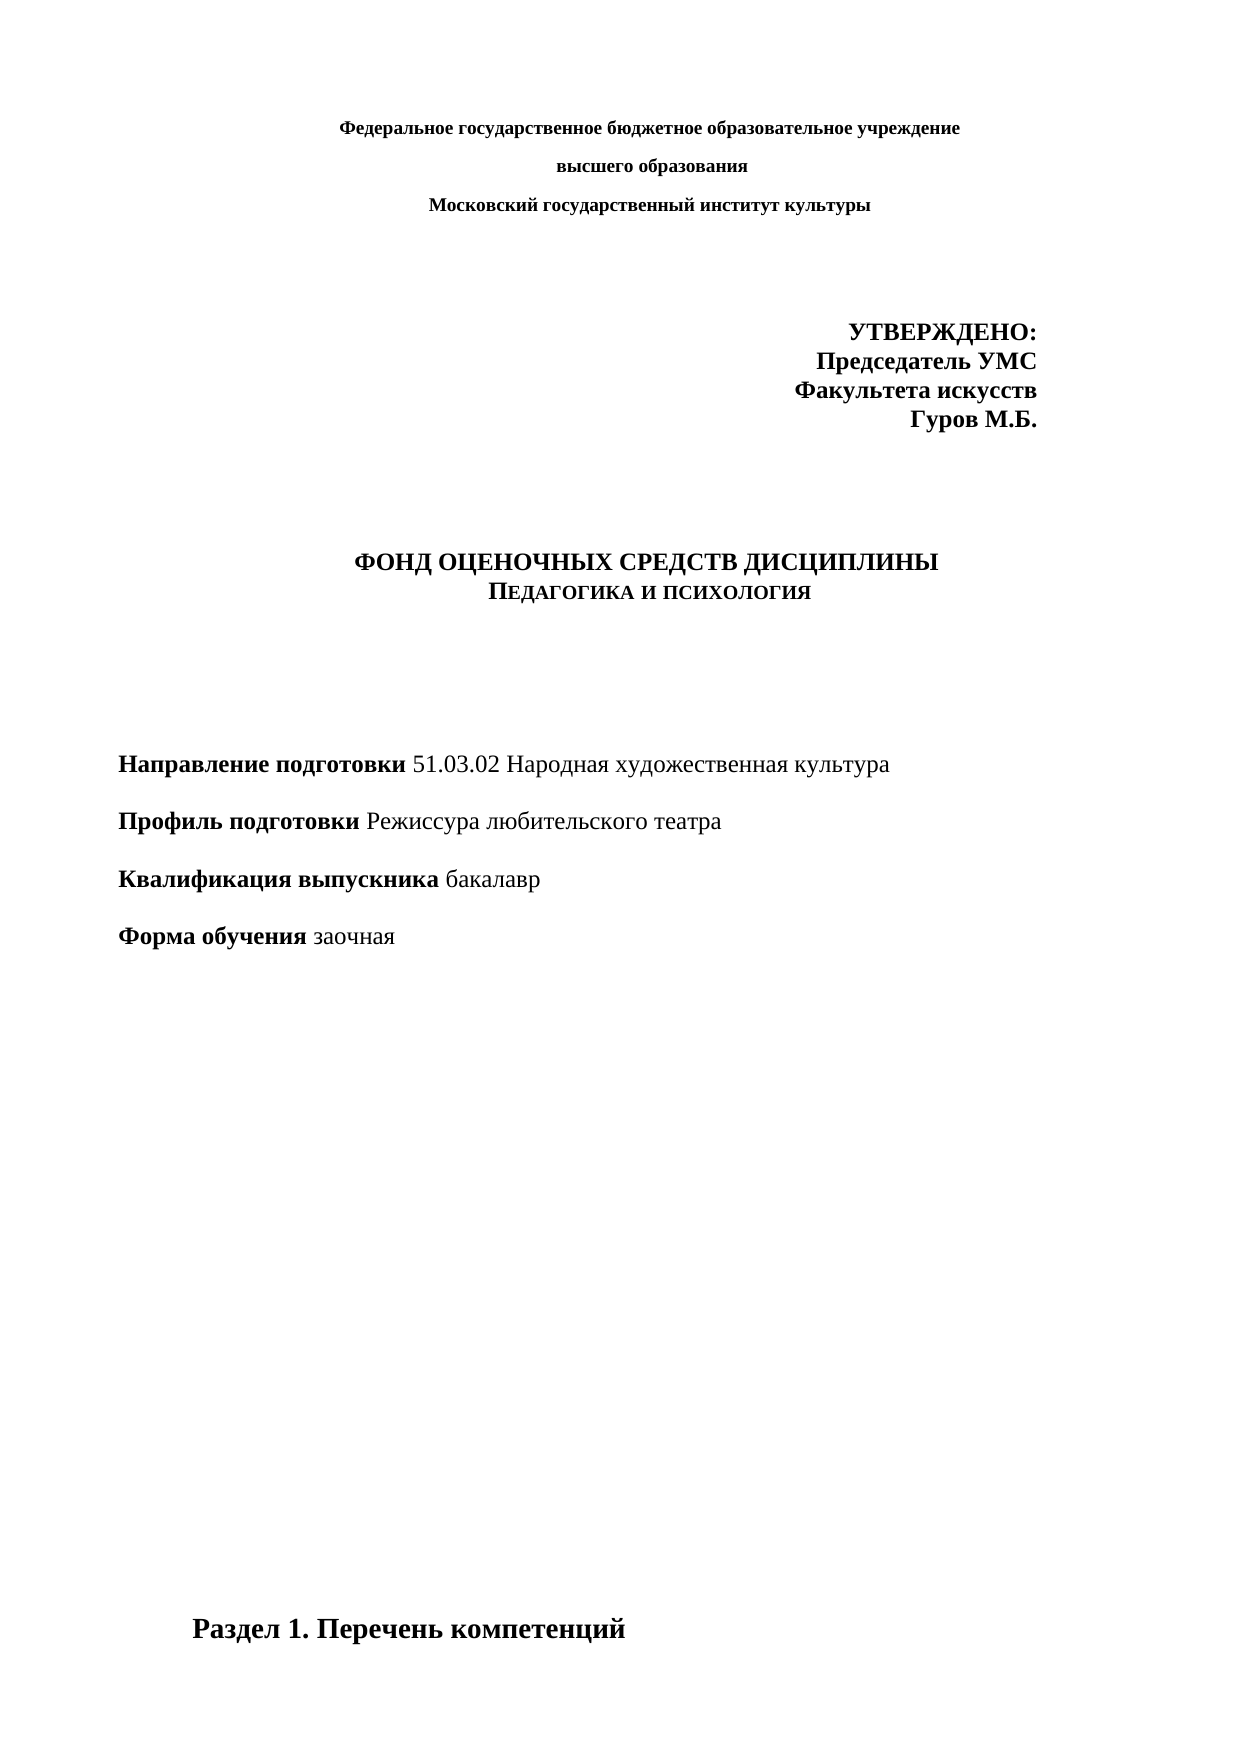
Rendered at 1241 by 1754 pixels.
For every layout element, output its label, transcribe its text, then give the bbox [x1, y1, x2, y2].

text Раздел 1. Перечень компетенций [118, 1611, 1181, 1645]
text Московский государственный институт культуры [118, 193, 1181, 231]
text Профиль подготовки Режиссура любительского театра [118, 806, 1181, 835]
table_header УТВЕРЖДЕНО: Председатель УМС Факультета искусств Гуров М.Б. [605, 318, 1048, 432]
text Направление подготовки 51.03.02 Народная художественная культура [118, 749, 1181, 777]
text ФОНД ОЦЕНОЧНЫХ СРЕДСТВ ДИСЦИПЛИНЫ Педагогика и психология [118, 547, 1181, 605]
text Форма обучения заочная [118, 921, 1181, 950]
text Федеральное государственное бюджетное образовательное учреждение [118, 116, 1181, 154]
text высшего образования [118, 154, 1181, 193]
text Квалификация выпускника бакалавр [118, 864, 1181, 892]
